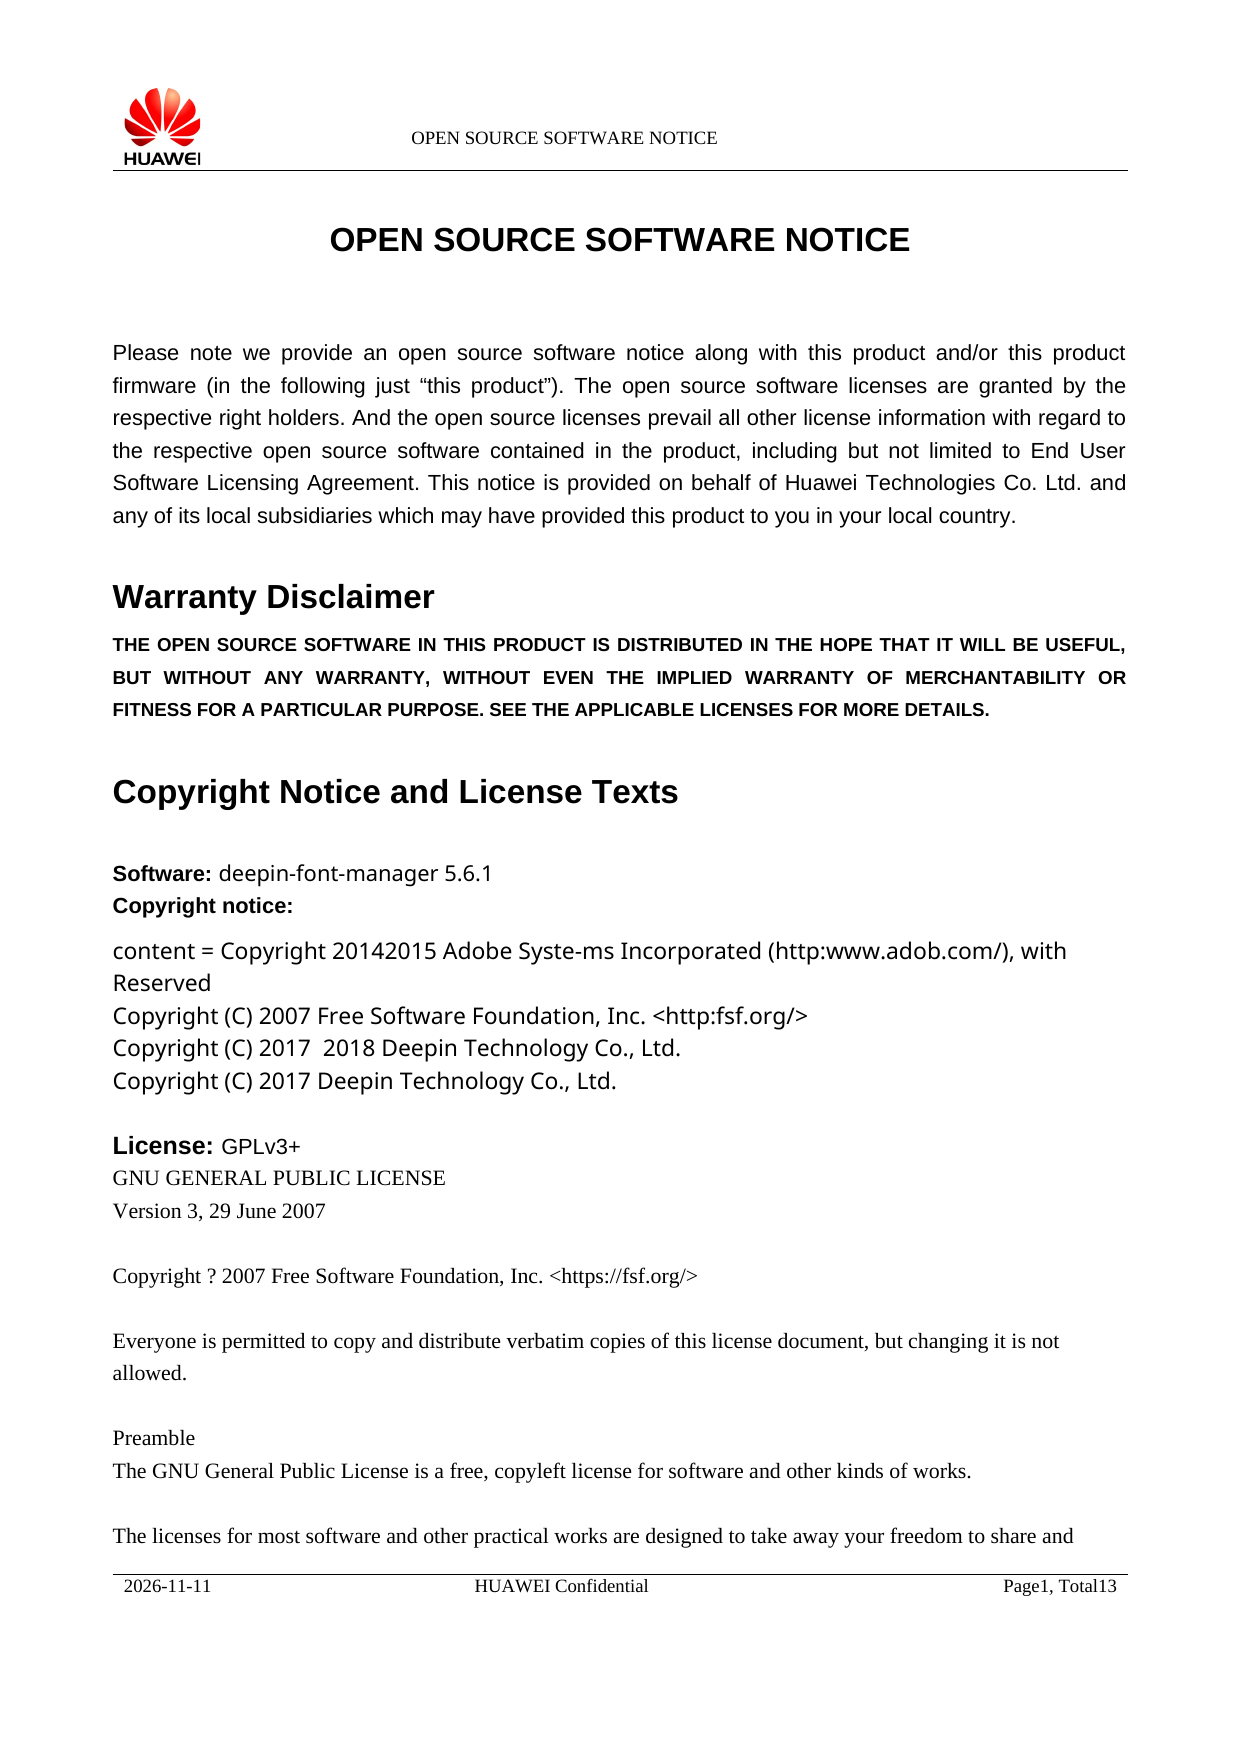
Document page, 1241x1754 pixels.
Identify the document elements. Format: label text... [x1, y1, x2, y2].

text Copyright notice: [112, 889, 1128, 921]
text License: GPLv3+ [112, 1129, 1128, 1161]
text Please note we provide an open source software notice along with this product and/or this product firmware (in the following just “this product”). The open source software licenses are granted by the respective right holders. And the open source licenses prevail all other license information with regard to the respective open source software contained in the product, including but not limited to End User Software Licensing Agreement. This notice is provided on behalf of Huawei Technologies Co. Ltd. and any of its local subsidiaries which may have provided this product to you in your local country. [112, 336, 1128, 531]
text Copyright Notice and License Texts [112, 759, 1128, 824]
text The open source software in this product is distributed in the hope that it will be useful, but WITHOUT ANY WARRANTY, without even the implied warranty of MERCHANTABILITY or FITNESS FOR A PARTICULAR PURPOSE. See the applicable licenses for more details. [112, 629, 1128, 726]
text content = Copyright 20142015 Adobe Syste-ms Incorporated (http:www.adob.com/), with Reserved Copyright (C) 2007 Free Software Foundation, Inc. <http:fsf.org/> Copyright (C) 2017 2018 Deepin Technology Co., Ltd. Copyright (C) 2017 Deepin Technology Co., Ltd. [112, 934, 1128, 1129]
text Warranty Disclaimer [112, 564, 1128, 629]
picture [124, 88, 201, 165]
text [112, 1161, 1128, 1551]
title Software: deepin-font-manager 5.6.1 [112, 856, 1128, 889]
text OPEN SOURCE SOFTWARE NOTICE [112, 206, 1128, 271]
